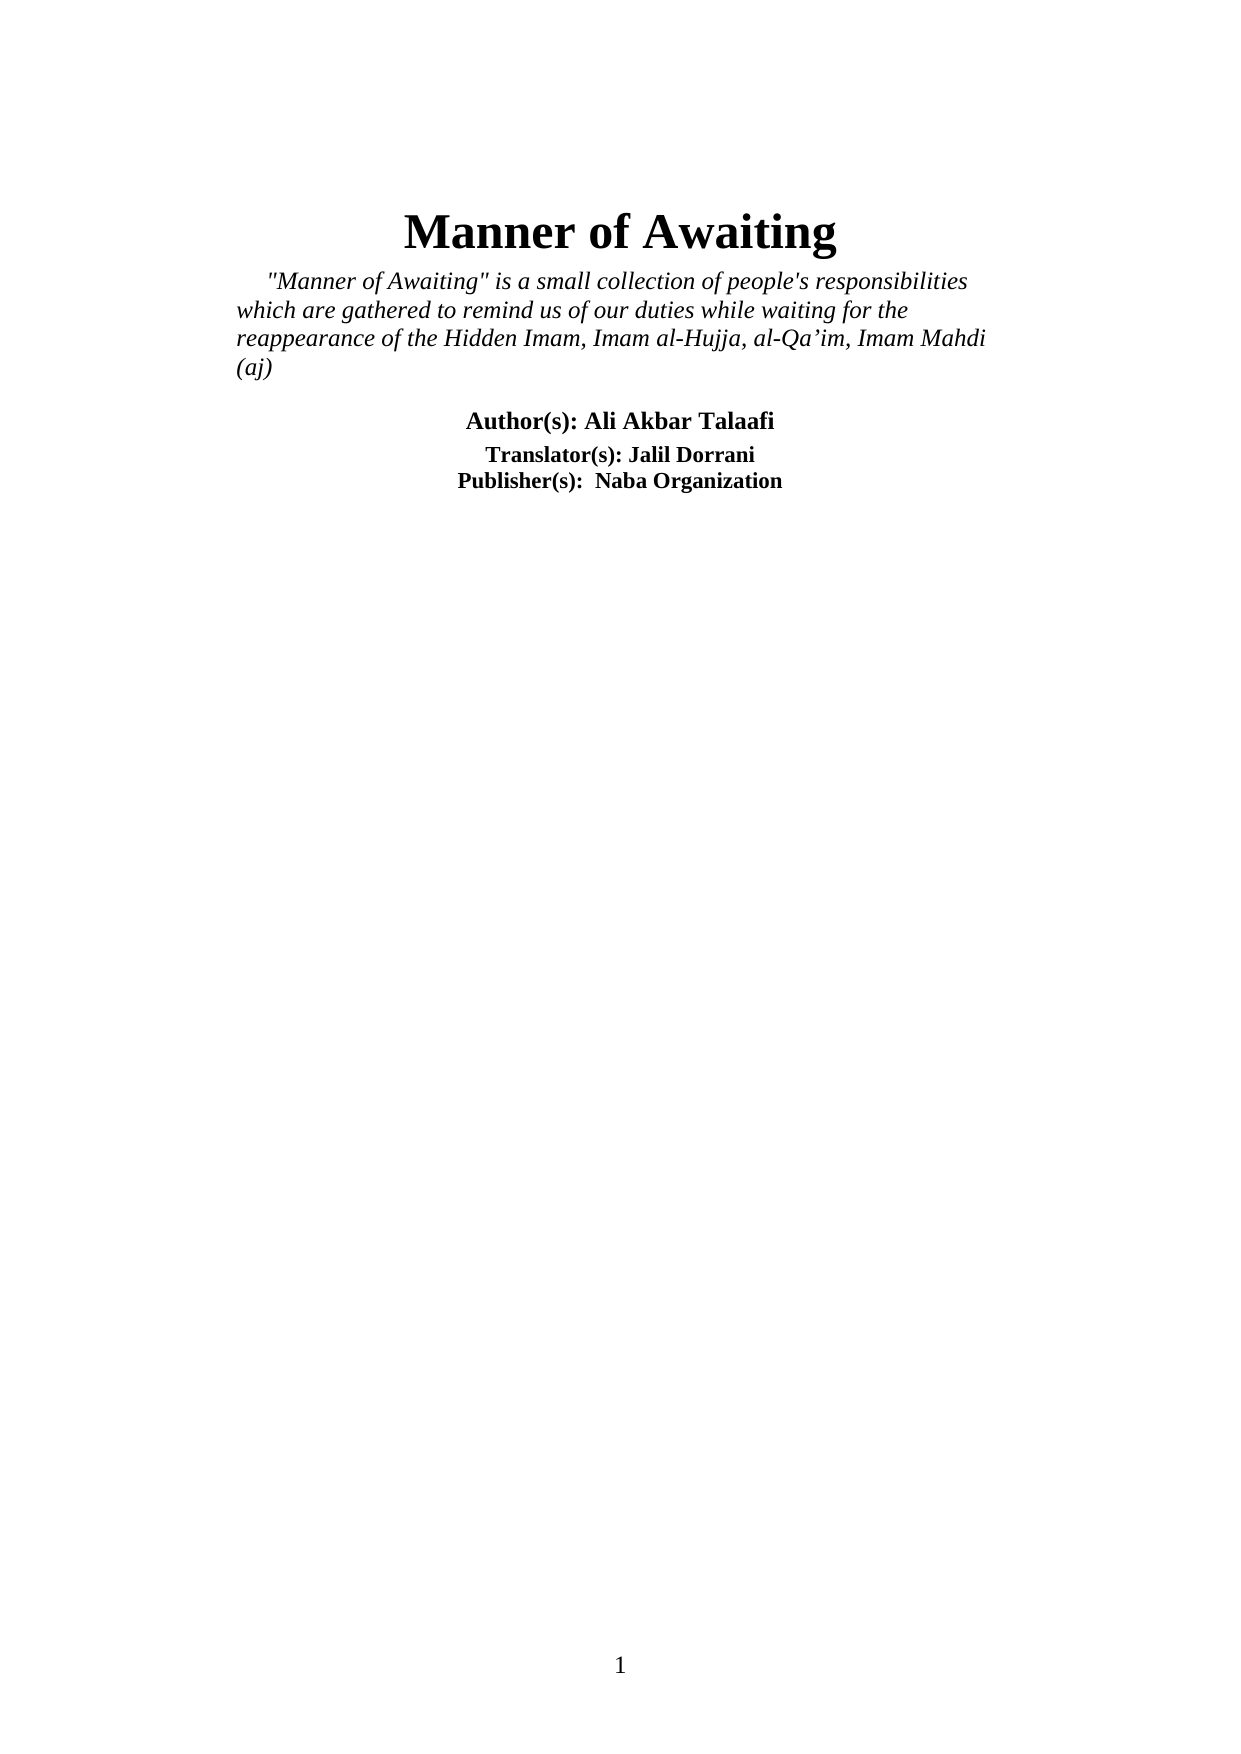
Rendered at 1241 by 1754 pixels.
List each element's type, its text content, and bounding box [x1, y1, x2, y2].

text Publisher(s): Naba Organization [236, 467, 1004, 494]
text Manner of Awaiting [236, 202, 1004, 260]
text Translator(s): Jalil Dorrani [236, 441, 1004, 467]
text Author(s): Ali Akbar Talaafi [236, 406, 1004, 435]
text "Manner of Awaiting" is a small collection of people's responsibilities which are gathered to remind us of our duties while waiting for the reappearance of the Hidden Imam, Imam al-Hujja, al-Qa’im, Imam Mahdi (aj) [236, 266, 1004, 381]
